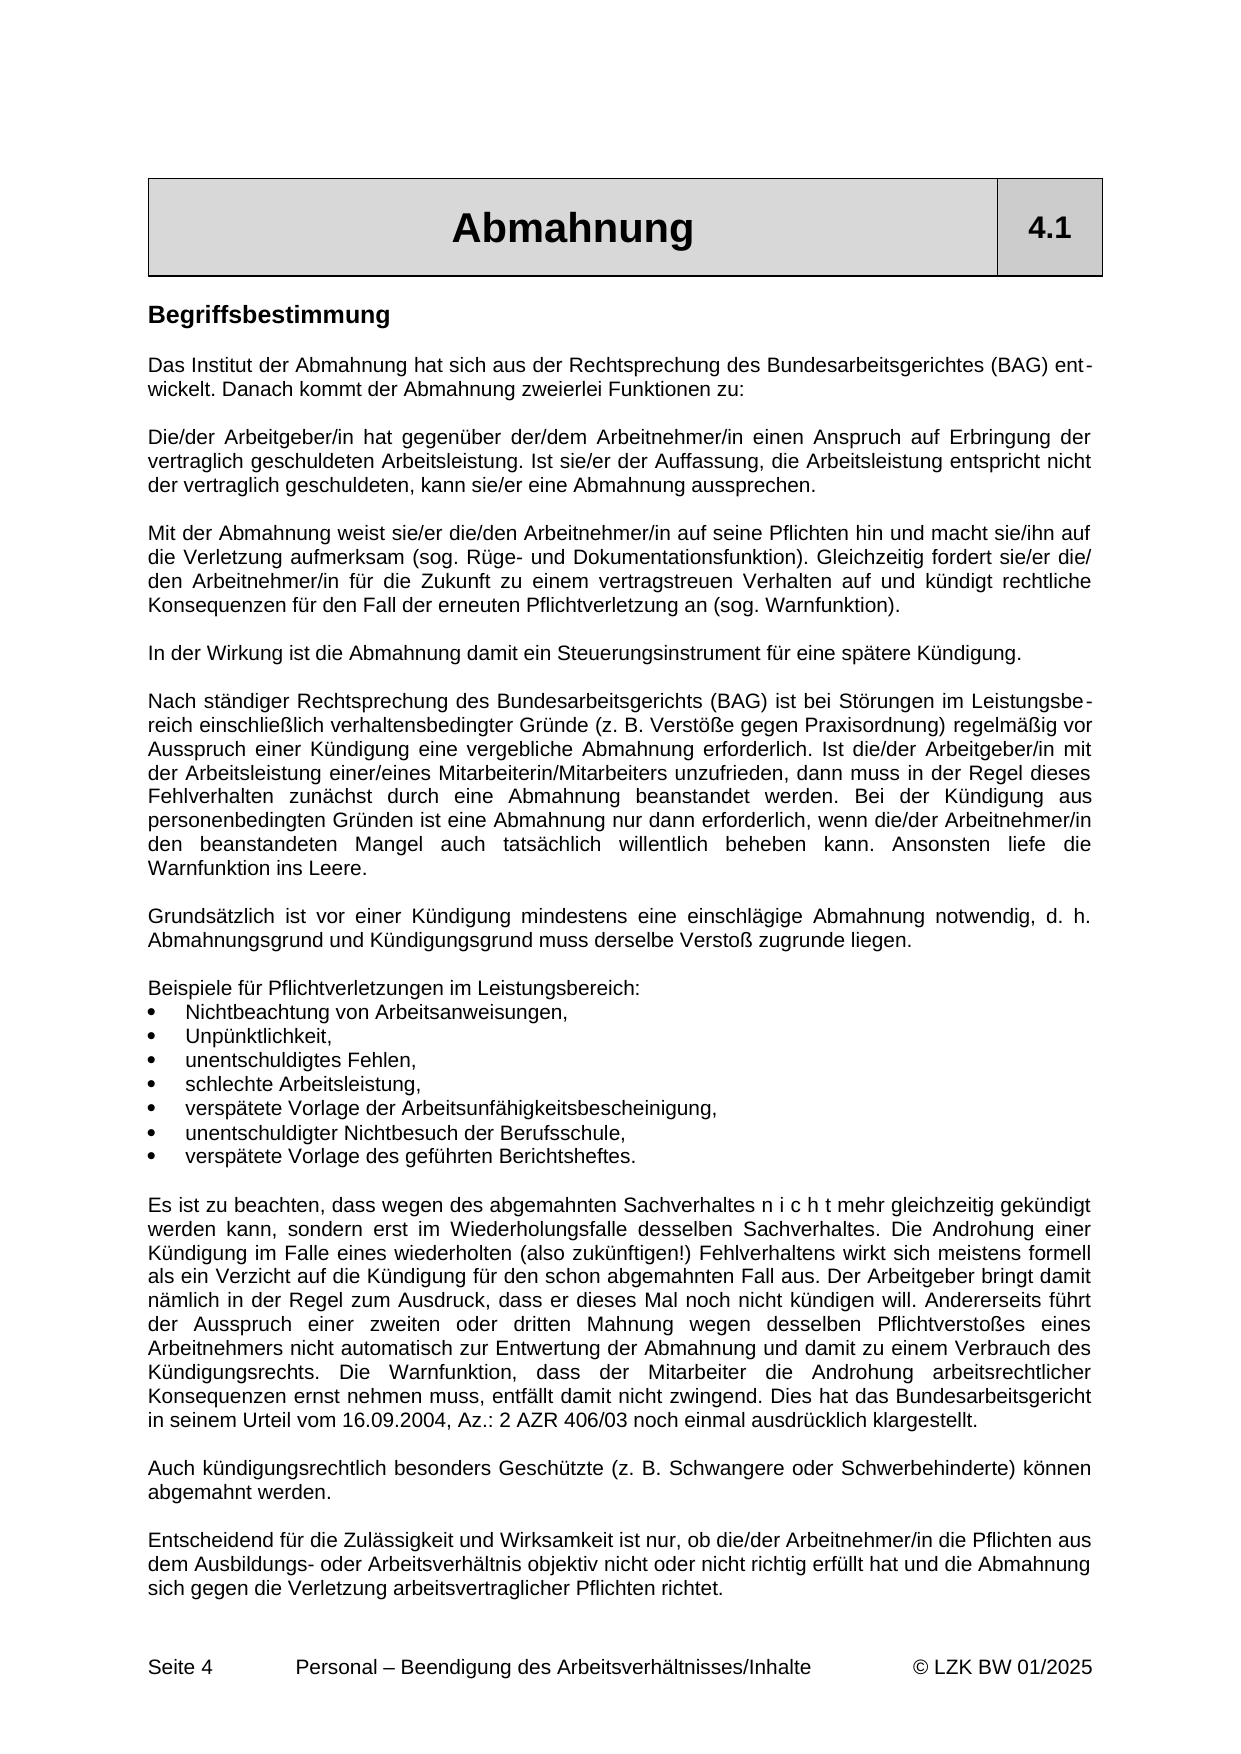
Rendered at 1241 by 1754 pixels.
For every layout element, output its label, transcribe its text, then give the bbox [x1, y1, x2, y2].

list verspätete Vorlage der Arbeitsunfähigkeitsbescheinigung, [148, 1096, 1092, 1120]
table_header 4.1 [998, 179, 1102, 275]
text Nach ständiger Rechtsprechung des Bundesarbeitsgerichts (BAG) ist bei Störungen im Leistungsbereich einschließlich verhaltensbedingter Gründe (z. B. Verstöße gegen Praxisordnung) regelmäßig vor Ausspruch einer Kündigung eine vergebliche Abmahnung erforderlich. Ist die/der Arbeitgeber/in mit der Arbeitsleistung einer/eines Mitarbeiterin/Mitarbeiters unzufrieden, dann muss in der Regel dieses Fehlverhalten zunächst durch eine Abmahnung beanstandet werden. Bei der Kündigung aus personenbedingten Gründen ist eine Abmahnung nur dann erforderlich, wenn die/der Arbeitnehmer/in den beanstandeten Mangel auch tatsächlich willentlich beheben kann. Ansonsten liefe die Warnfunktion ins Leere. [148, 688, 1092, 880]
text Beispiele für Pflichtverletzungen im Leistungsbereich: [148, 976, 1092, 1000]
list schlechte Arbeitsleistung, [148, 1072, 1092, 1096]
text Mit der Abmahnung weist sie/er die/den Arbeitnehmer/in auf seine Pflichten hin und macht sie/ihn auf die Verletzung aufmerksam (sog. Rüge- und Dokumentationsfunktion). Gleichzeitig fordert sie/er die/ den Arbeitnehmer/in für die Zukunft zu einem vertragstreuen Verhalten auf und kündigt rechtliche Konsequenzen für den Fall der erneuten Pflichtverletzung an (sog. Warnfunktion). [148, 521, 1092, 617]
text Begriffsbestimmung [148, 300, 1092, 329]
text Entscheidend für die Zulässigkeit und Wirksamkeit ist nur, ob die/der Arbeitnehmer/in die Pflichten aus dem Ausbildungs- oder Arbeitsverhältnis objektiv nicht oder nicht richtig erfüllt hat und die Abmahnung sich gegen die Verletzung arbeitsvertraglicher Pflichten richtet. [148, 1528, 1092, 1600]
text Das Institut der Abmahnung hat sich aus der Rechtsprechung des Bundesarbeitsgerichtes (BAG) entwickelt. Danach kommt der Abmahnung zweierlei Funktionen zu: [148, 353, 1092, 401]
text Die/der Arbeitgeber/in hat gegenüber der/dem Arbeitnehmer/in einen Anspruch auf Erbringung der vertraglich geschuldeten Arbeitsleistung. Ist sie/er der Auffassung, die Arbeitsleistung entspricht nicht der vertraglich geschuldeten, kann sie/er eine Abmahnung aussprechen. [148, 425, 1092, 497]
text Auch kündigungsrechtlich besonders Geschützte (z. B. Schwangere oder Schwerbehinderte) können abgemahnt werden. [148, 1456, 1092, 1504]
table_header Abmahnung [149, 179, 997, 275]
list Nichtbeachtung von Arbeitsanweisungen, [148, 1000, 1092, 1024]
text Grundsätzlich ist vor einer Kündigung mindestens eine einschlägige Abmahnung notwendig, d. h. Abmahnungsgrund und Kündigungsgrund muss derselbe Verstoß zugrunde liegen. [148, 904, 1092, 952]
list Unpünktlichkeit, [148, 1024, 1092, 1048]
text In der Wirkung ist die Abmahnung damit ein Steuerungsinstrument für eine spätere Kündigung. [148, 641, 1092, 664]
list unentschuldigter Nichtbesuch der Berufsschule, [148, 1120, 1092, 1144]
list verspätete Vorlage des geführten Berichtsheftes. [148, 1144, 1092, 1168]
list unentschuldigtes Fehlen, [148, 1048, 1092, 1072]
text Es ist zu beachten, dass wegen des abgemahnten Sachverhaltes n i c h t mehr gleichzeitig gekündigt werden kann, sondern erst im Wiederholungsfalle desselben Sachverhaltes. Die Androhung einer Kündigung im Falle eines wiederholten (also zukünftigen!) Fehlverhaltens wirkt sich meistens formell als ein Verzicht auf die Kündigung für den schon abgemahnten Fall aus. Der Arbeitgeber bringt damit nämlich in der Regel zum Ausdruck, dass er dieses Mal noch nicht kündigen will. Andererseits führt der Ausspruch einer zweiten oder dritten Mahnung wegen desselben Pflichtverstoßes eines Arbeitnehmers nicht automatisch zur Entwertung der Abmahnung und damit zu einem Verbrauch des Kündigungsrechts. Die Warnfunktion, dass der Mitarbeiter die Androhung arbeitsrechtlicher Konsequenzen ernst nehmen muss, entfällt damit nicht zwingend. Dies hat das Bundesarbeitsgericht in seinem Urteil vom , Az.: 2 AZR 406/03 noch einmal ausdrücklich klargestellt. [148, 1192, 1092, 1432]
